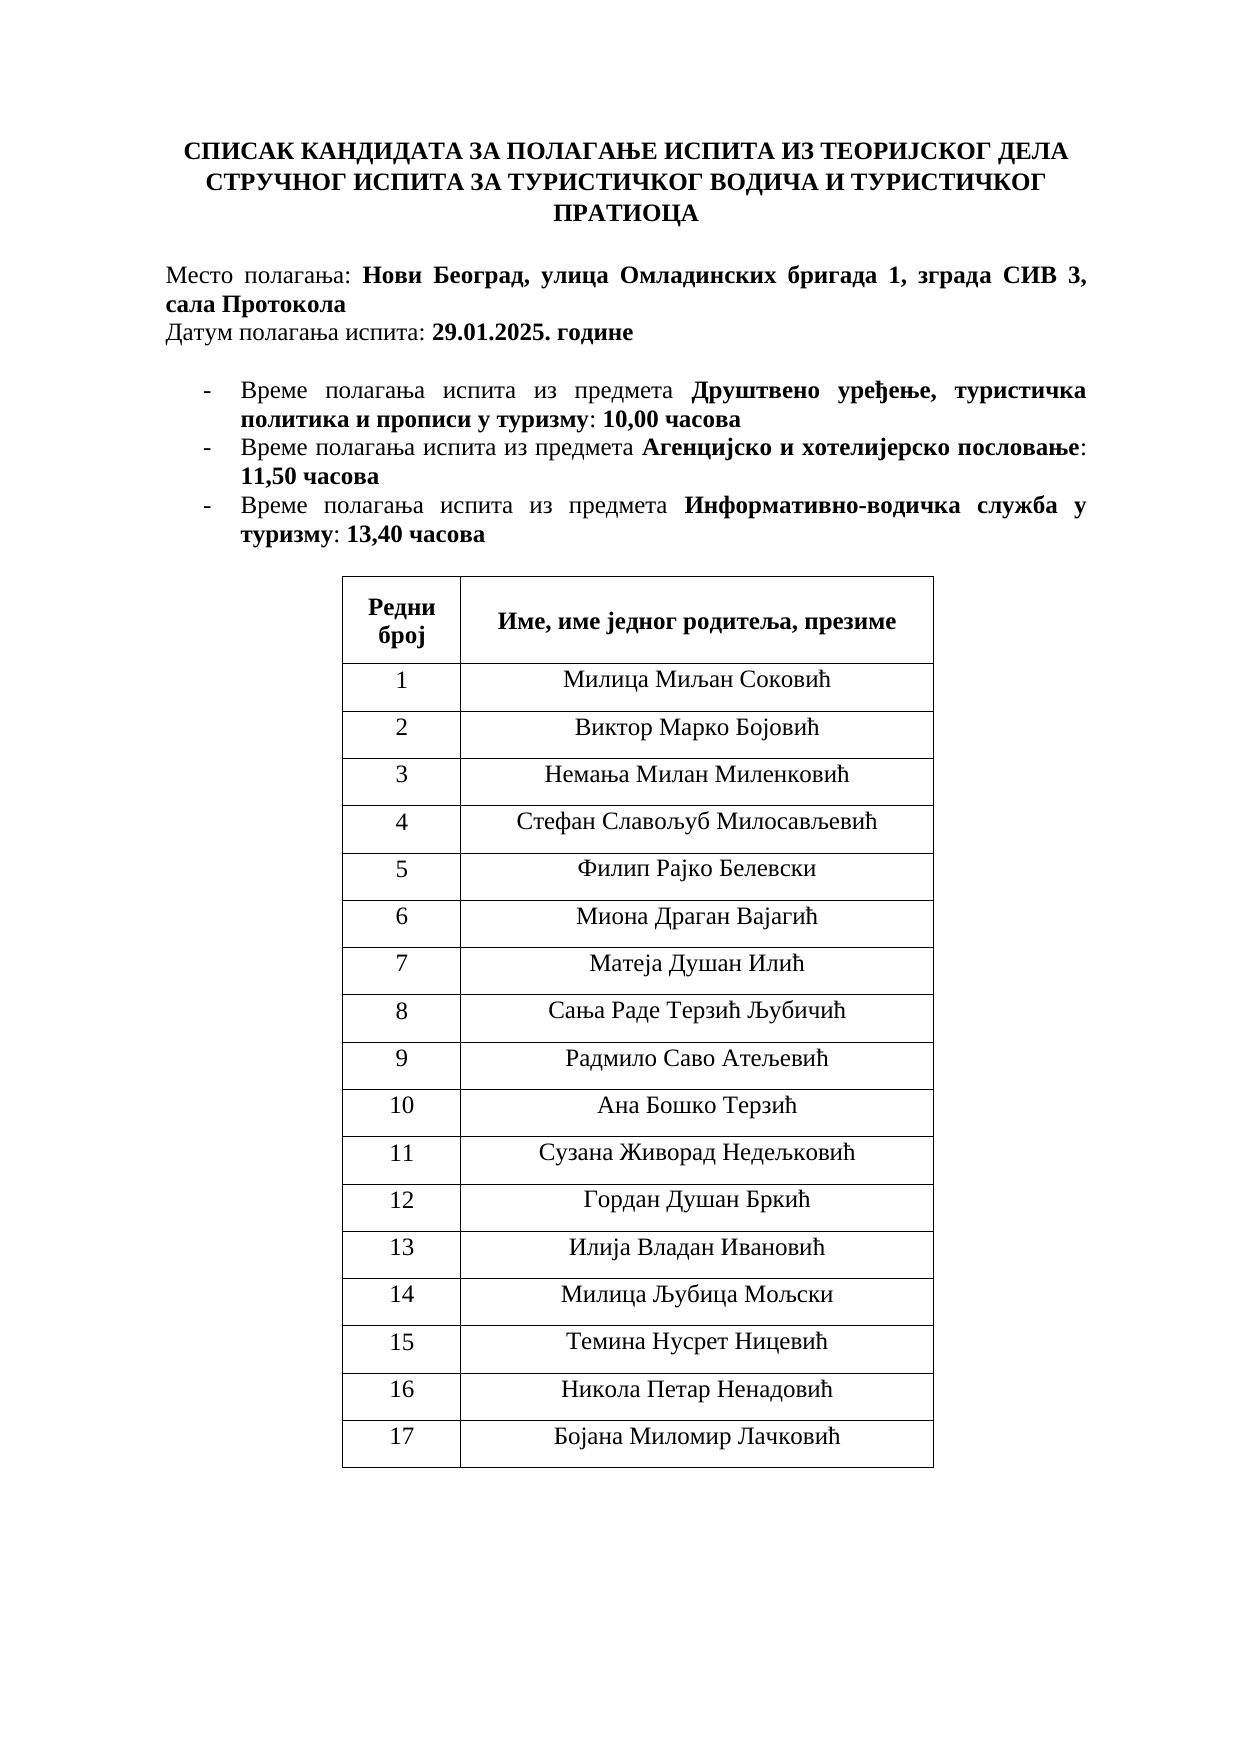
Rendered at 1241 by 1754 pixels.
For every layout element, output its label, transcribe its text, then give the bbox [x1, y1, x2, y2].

table_cell Немања Милан Миленковић [461, 759, 933, 805]
table_cell Никола Петар Ненадовић [461, 1374, 933, 1420]
table_cell Гордан Душан Бркић [461, 1185, 933, 1231]
list Време полагања испита из предмета Агенцијско и хотелијерско пословање: 11,50 часова [203, 432, 1087, 490]
table_cell Милица Љубица Мољски [461, 1279, 933, 1325]
table_cell 14 [343, 1279, 460, 1325]
table_cell Бојана Миломир Лачковић [461, 1421, 933, 1467]
table_cell Темина Нусрет Ницевић [461, 1326, 933, 1373]
table_cell 8 [343, 995, 460, 1042]
table_cell Ана Бошко Терзић [461, 1090, 933, 1136]
table_cell 5 [343, 854, 460, 900]
table_cell 12 [343, 1185, 460, 1231]
table_cell 1 [343, 664, 460, 711]
table_header Редни број [343, 577, 460, 663]
text Датум полагања испита: 29.01.2025. године [165, 317, 1087, 346]
text Место полагања: Нови Београд, улица Омладинских бригада 1, зграда СИВ 3, сала Протокола [165, 260, 1087, 317]
table_cell 16 [343, 1374, 460, 1420]
table_cell 11 [343, 1137, 460, 1183]
table_cell Радмило Саво Атељевић [461, 1043, 933, 1089]
table_cell 2 [343, 712, 460, 758]
table_cell Виктор Марко Бојовић [461, 712, 933, 758]
table_cell 13 [343, 1232, 460, 1278]
list Време полагања испита из предмета Информативно-водичка служба у туризму: 13,40 часова [203, 490, 1087, 547]
table_cell Сања Раде Терзић Љубичић [461, 995, 933, 1042]
table_header Име, име једног родитеља, презиме [461, 577, 933, 663]
table_cell 10 [343, 1090, 460, 1136]
text СПИСАК КАНДИДАТА ЗА ПОЛАГАЊЕ ИСПИТА ИЗ ТЕОРИЈСКОГ ДЕЛА СТРУЧНОГ ИСПИТА ЗА ТУРИСТИЧКОГ ВОДИЧА И ТУРИСТИЧКОГ ПРАТИОЦА [165, 136, 1087, 227]
table_cell Сузана Живорад Недељковић [461, 1137, 933, 1183]
table_cell 6 [343, 901, 460, 947]
table_cell Милица Миљан Соковић [461, 664, 933, 711]
table_cell 4 [343, 806, 460, 852]
table_cell Филип Рајко Белевски [461, 854, 933, 900]
table_cell 9 [343, 1043, 460, 1089]
table_cell 7 [343, 948, 460, 994]
table_cell 17 [343, 1421, 460, 1467]
table_cell Матеја Душан Илић [461, 948, 933, 994]
table_cell Миона Драган Вајагић [461, 901, 933, 947]
table_cell Илија Владан Ивановић [461, 1232, 933, 1278]
table_cell 15 [343, 1326, 460, 1373]
list Време полагања испита из предмета Друштвено уређење, туристичка политика и прописи у туризму: 10,00 часова [203, 375, 1087, 432]
table_cell Стефан Славољуб Милосављевић [461, 806, 933, 852]
table_cell 3 [343, 759, 460, 805]
